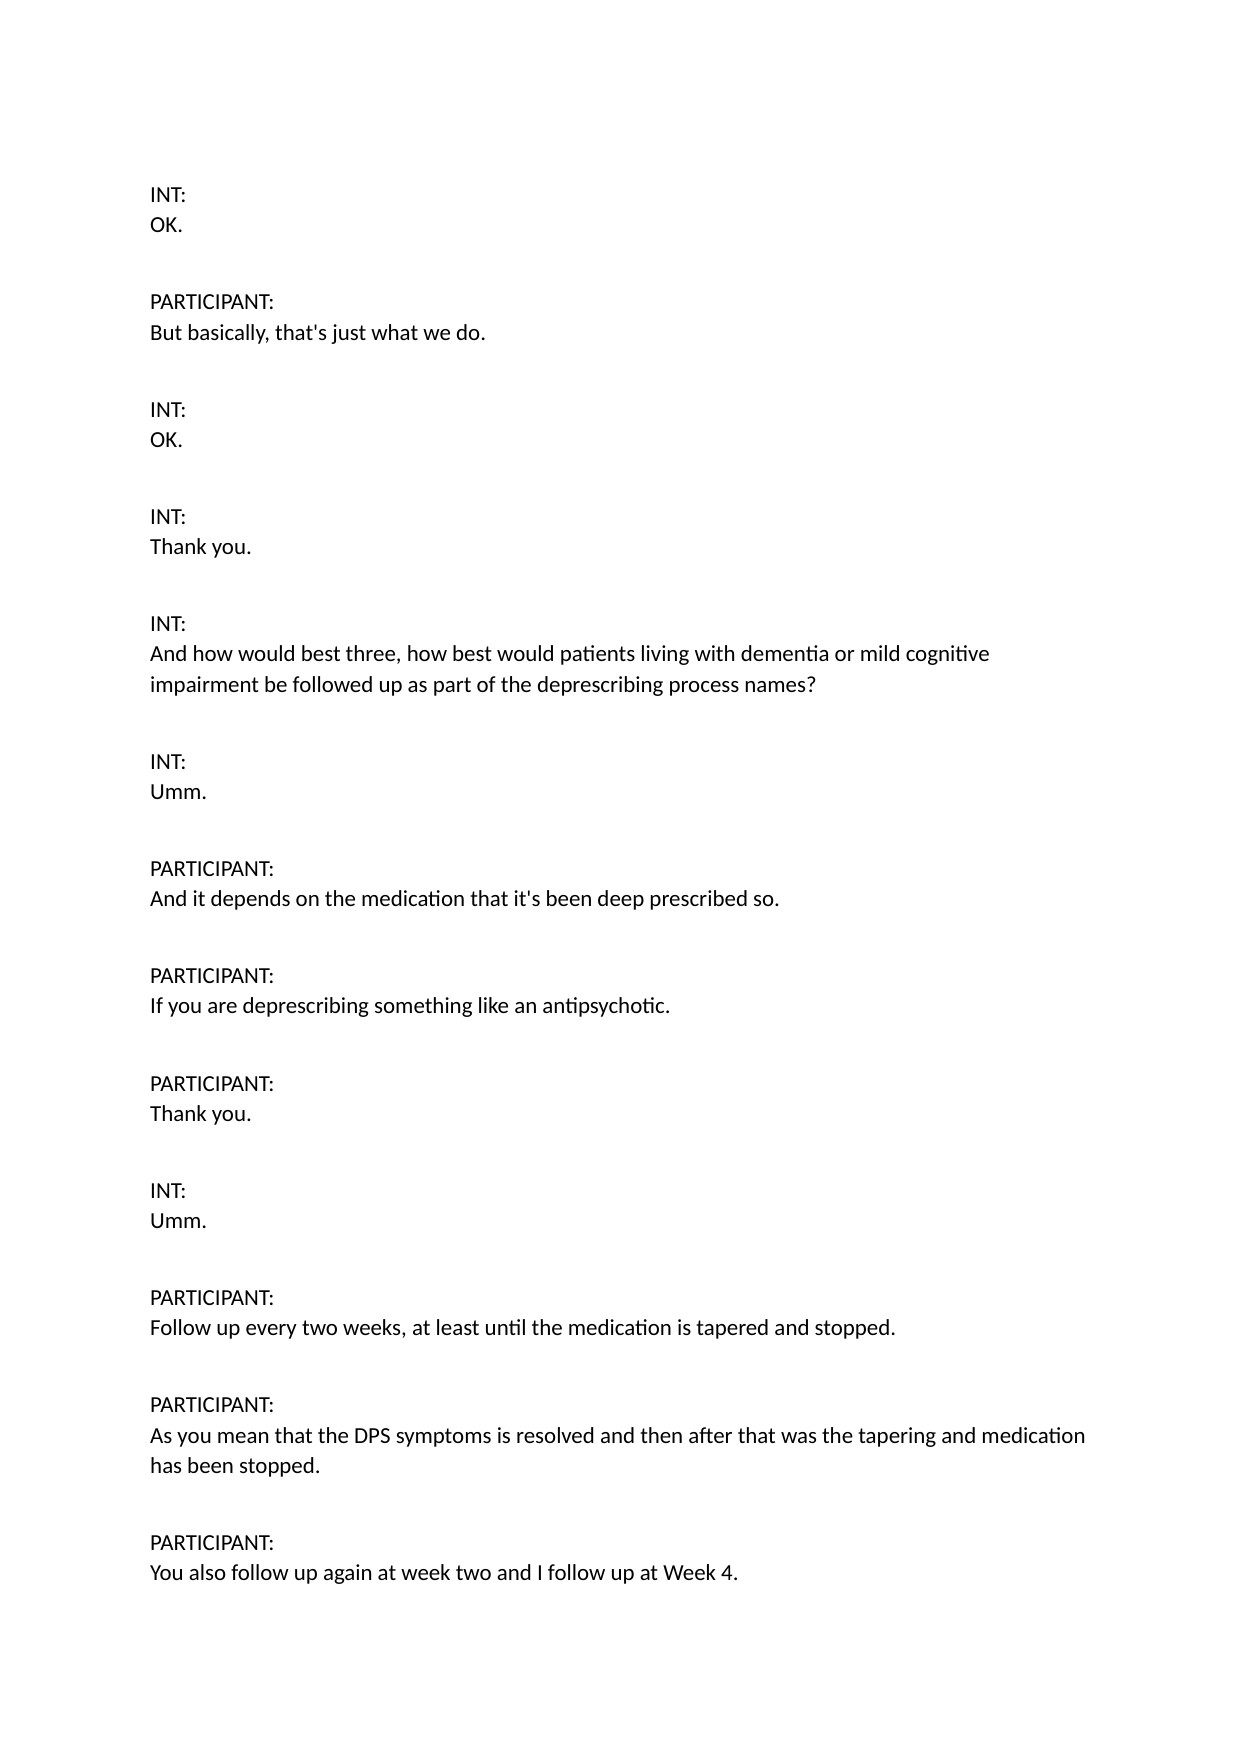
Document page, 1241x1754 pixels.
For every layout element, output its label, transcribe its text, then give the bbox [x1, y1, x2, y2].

text INT: Umm. [150, 717, 1090, 805]
text PARTICIPANT: And it depends on the medication that it's been deep prescribed so. [150, 824, 1090, 912]
text PARTICIPANT: But basically, that's just what we do. [150, 257, 1090, 346]
text PARTICIPANT: You also follow up again at week two and I follow up at Week 4. [150, 1498, 1090, 1586]
text INT: OK. [150, 364, 1090, 453]
text PARTICIPANT: As you mean that the DPS symptoms is resolved and then after that was the tapering and medication has been stopped. [150, 1360, 1090, 1479]
text INT: Thank you. [150, 472, 1090, 560]
text PARTICIPANT: Follow up every two weeks, at least until the medication is tapered and stopped. [150, 1253, 1090, 1342]
text INT: OK. [150, 150, 1090, 238]
text PARTICIPANT: Thank you. [150, 1038, 1090, 1127]
text INT: Umm. [150, 1146, 1090, 1234]
text INT: And how would best three, how best would patients living with dementia or mild cognitive impairment be followed up as part of the deprescribing process names? [150, 579, 1090, 698]
text PARTICIPANT: If you are deprescribing something like an antipsychotic. [150, 931, 1090, 1020]
